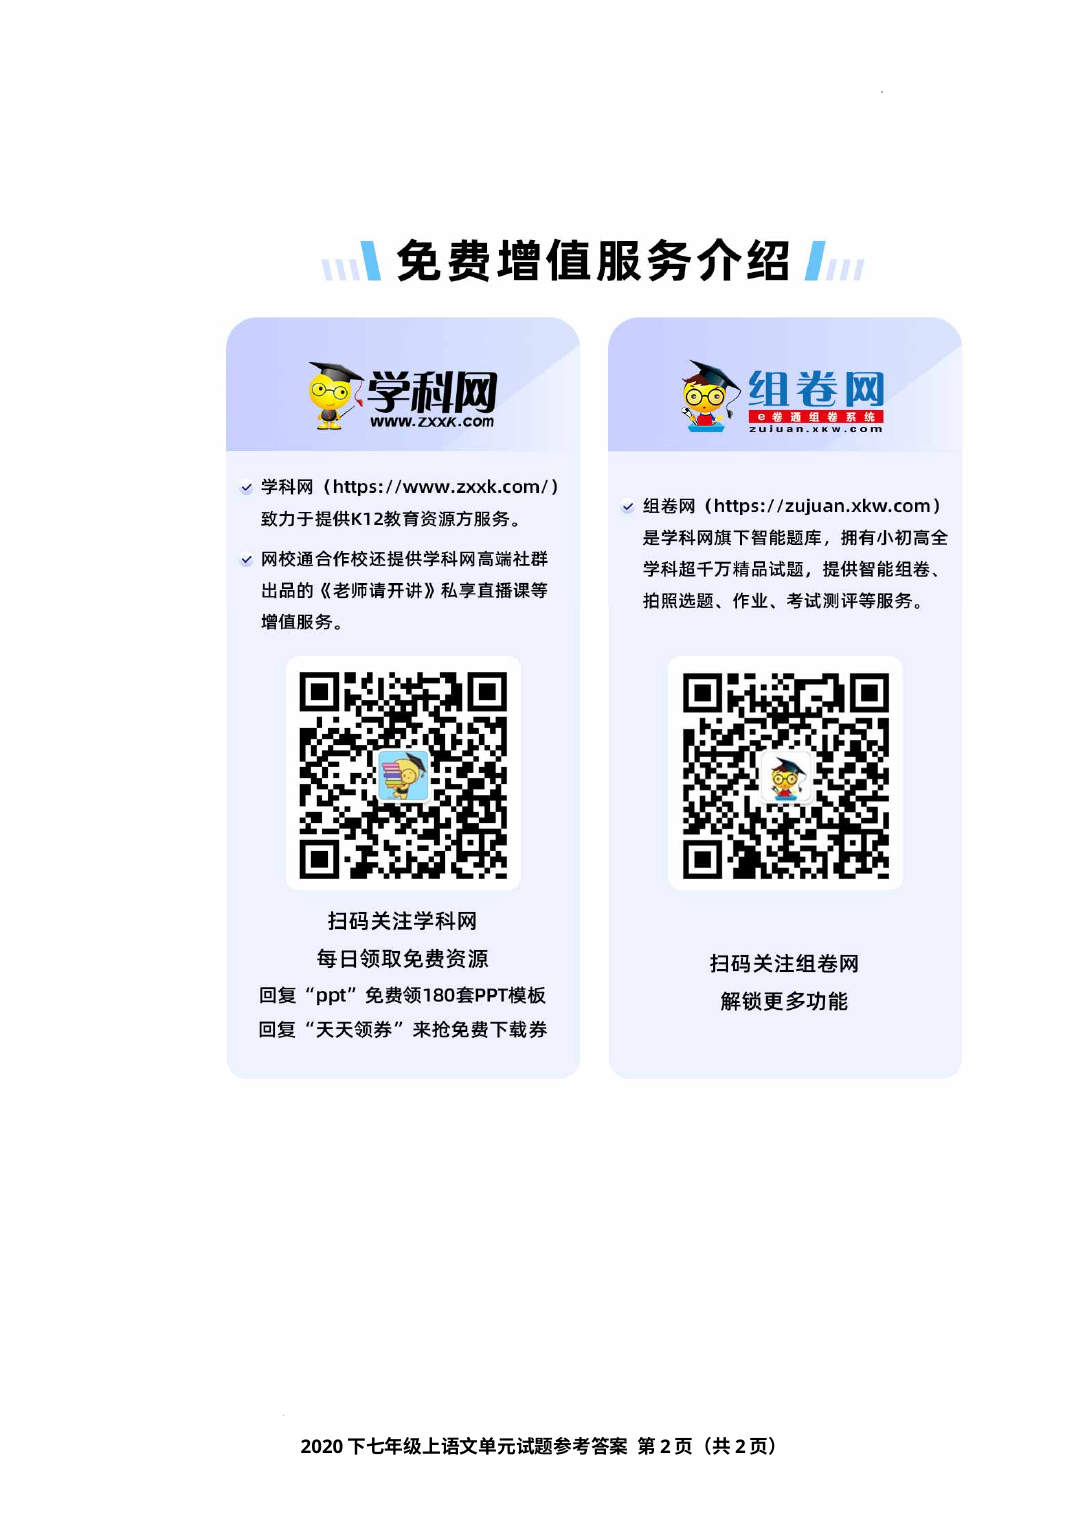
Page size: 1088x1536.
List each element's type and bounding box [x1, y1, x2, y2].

picture [168, 150, 1020, 1168]
